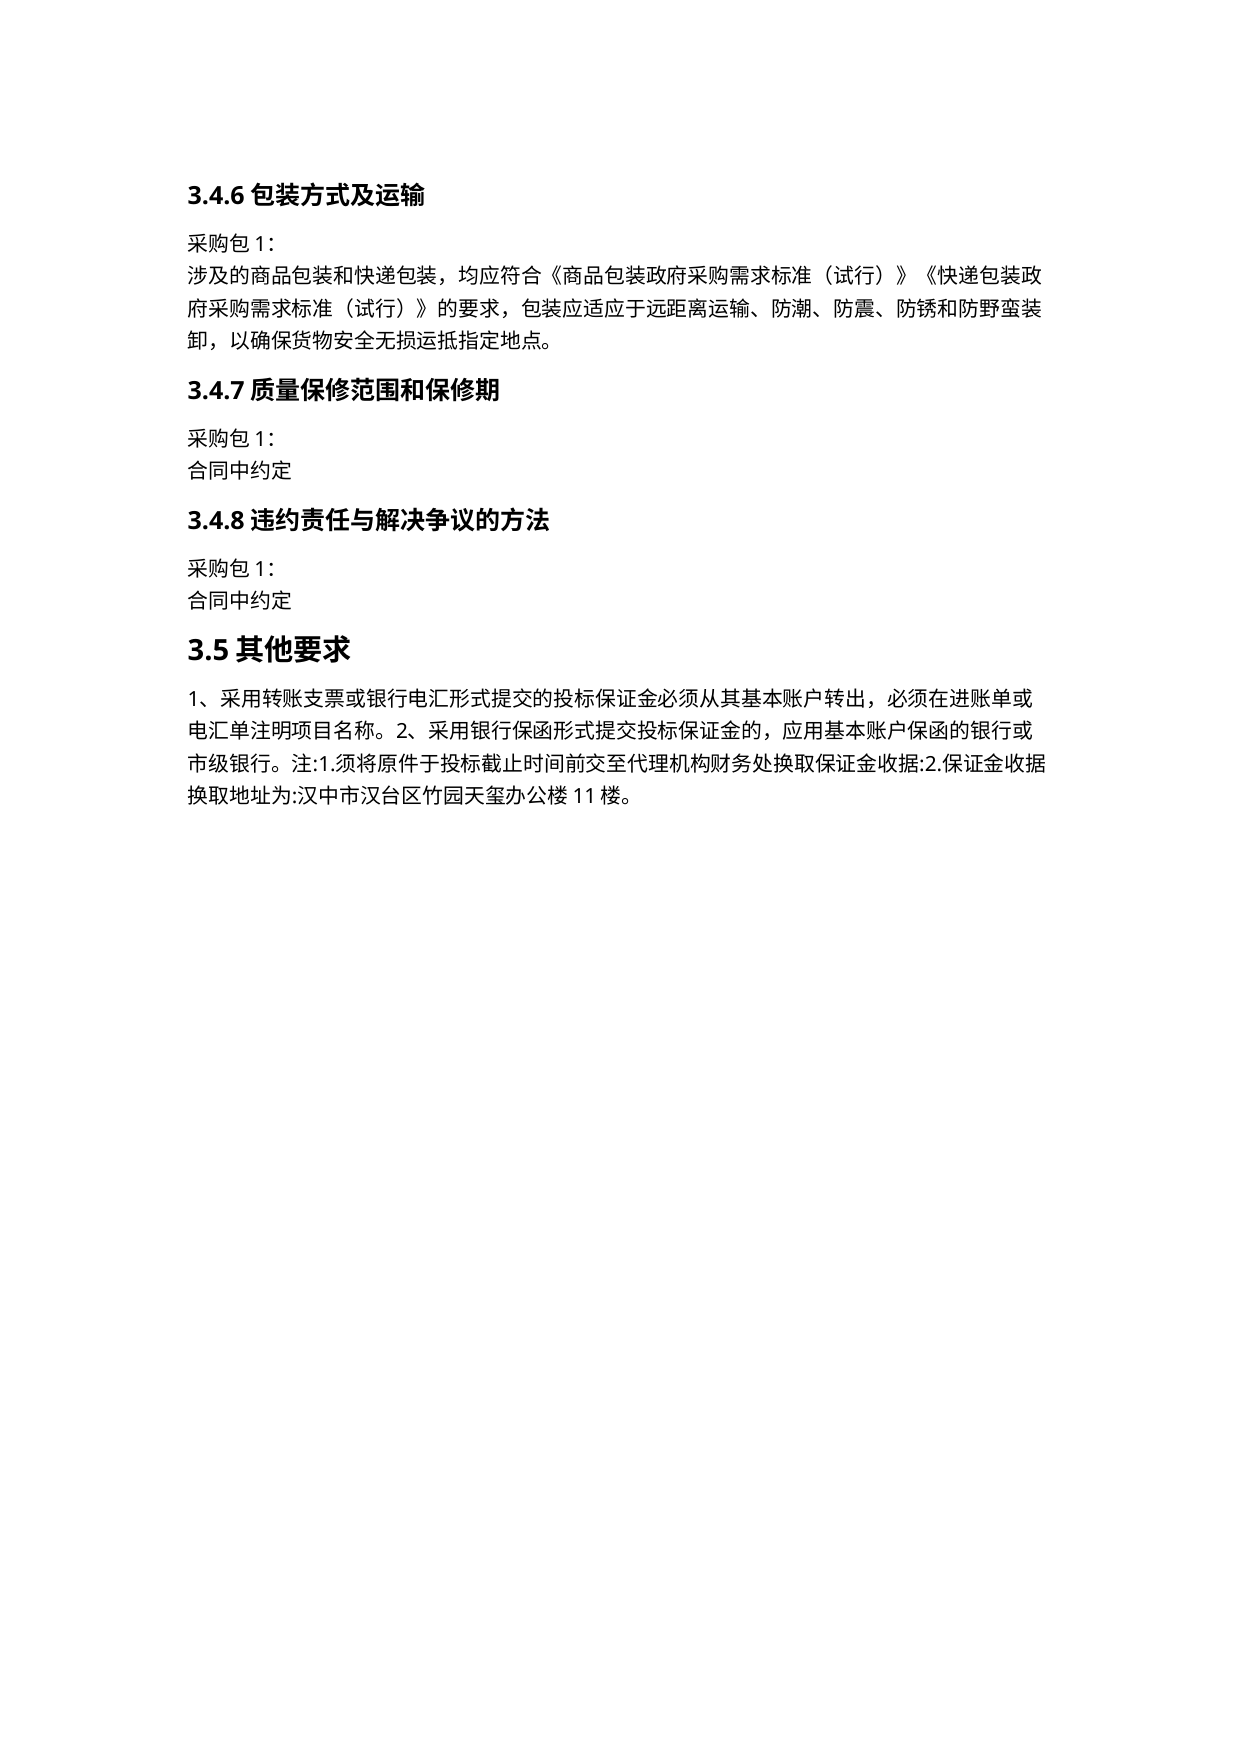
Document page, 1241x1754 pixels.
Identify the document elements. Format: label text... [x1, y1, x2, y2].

text 采购包1： [187, 552, 1053, 584]
text 3.4.7质量保修范围和保修期 [187, 357, 1053, 422]
text 采购包1： [187, 422, 1053, 454]
text 合同中约定 [187, 584, 1053, 617]
text 采购包1： [187, 227, 1053, 259]
text 涉及的商品包装和快递包装，均应符合《商品包装政府采购需求标准（试行）》《快递包装政府采购需求标准（试行）》的要求，包装应适应于远距离运输、防潮、防震、防锈和防野蛮装卸，以确保货物安全无损运抵指定地点。 [187, 259, 1053, 357]
text 3.5其他要求 [187, 617, 1053, 682]
text 合同中约定 [187, 454, 1053, 487]
text 1、采用转账支票或银行电汇形式提交的投标保证金必须从其基本账户转出，必须在进账单或电汇单注明项目名称。2、采用银行保函形式提交投标保证金的，应用基本账户保函的银行或市级银行。注:1.须将原件于投标截止时间前交至代理机构财务处换取保证金收据:2.保证金收据换取地址为:汉中市汉台区竹园天玺办公楼11楼。 [187, 682, 1053, 812]
text 3.4.8违约责任与解决争议的方法 [187, 487, 1053, 552]
text 3.4.6包装方式及运输 [187, 162, 1053, 227]
